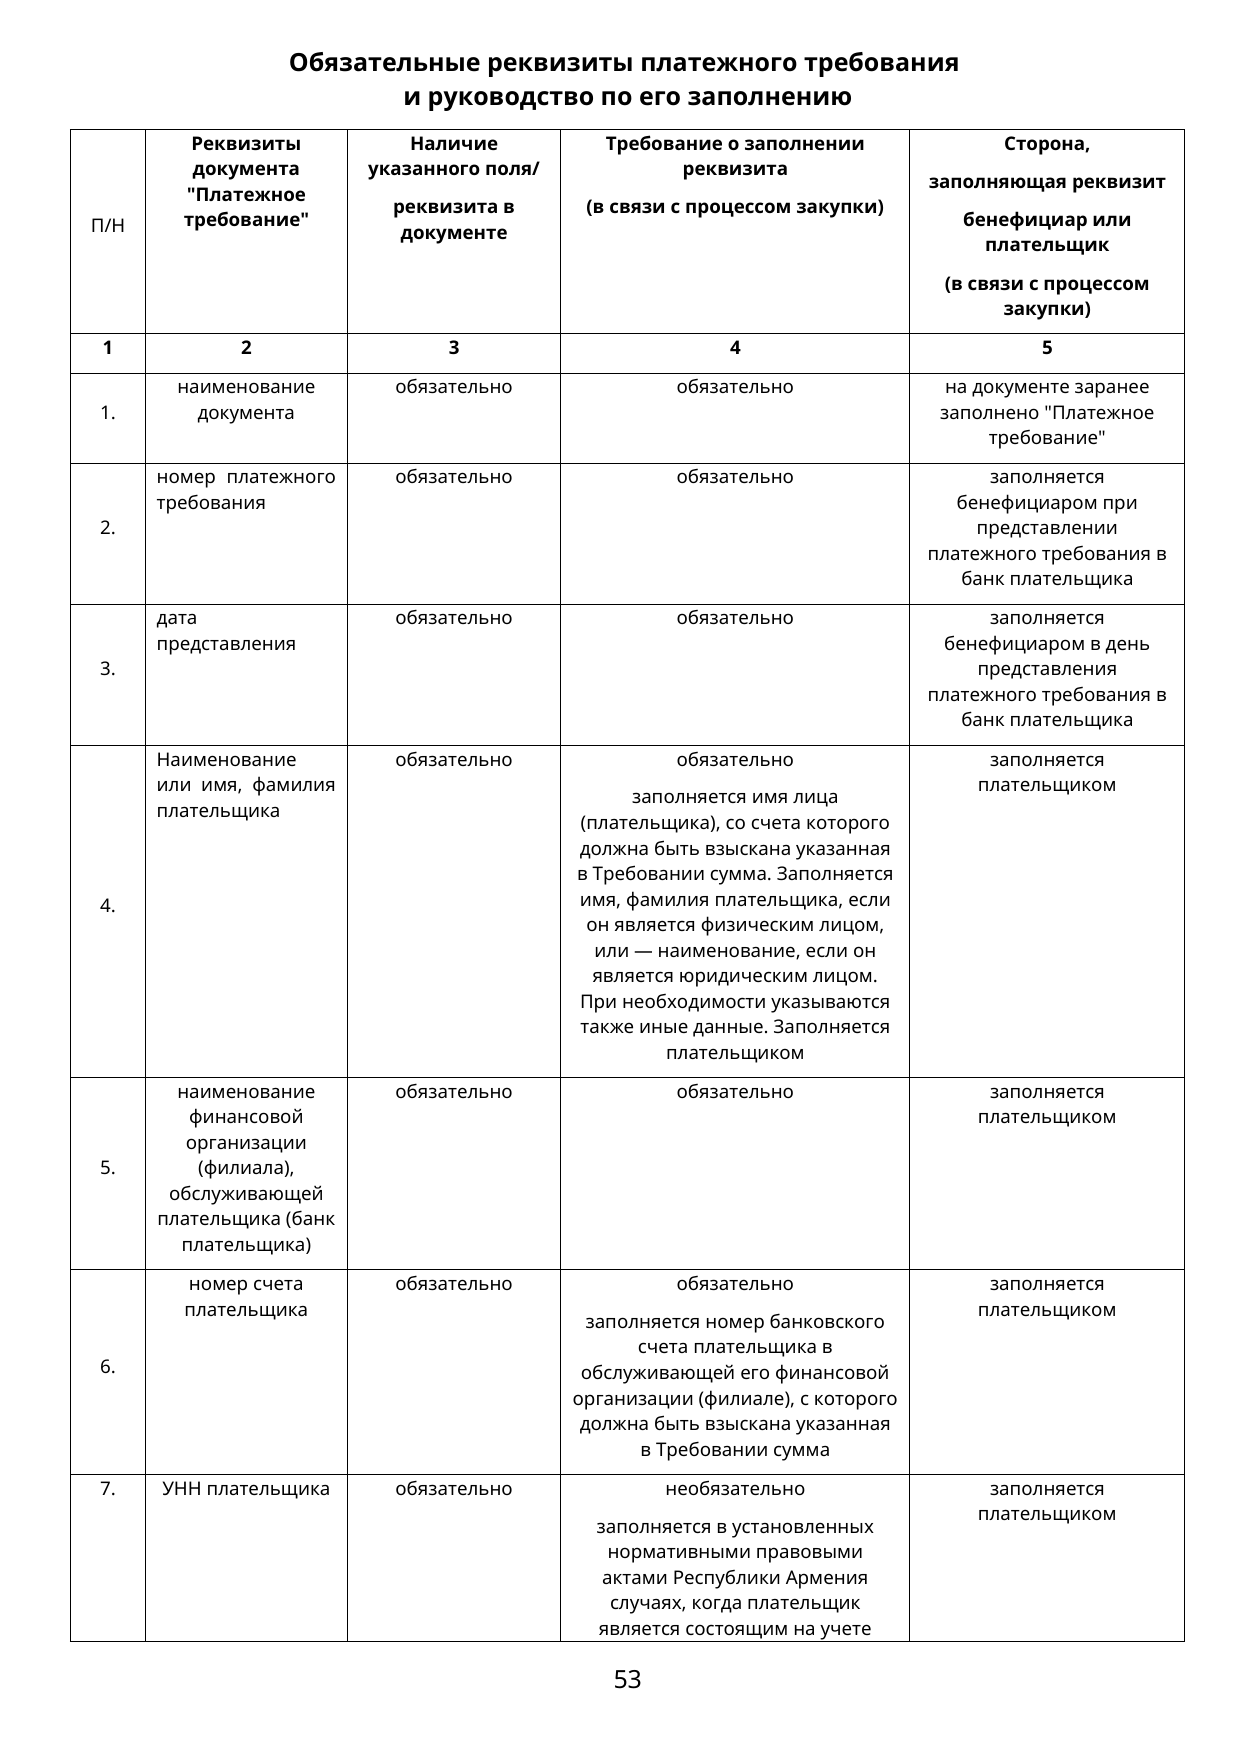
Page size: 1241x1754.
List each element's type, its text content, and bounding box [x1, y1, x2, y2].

table_cell дата представления [146, 605, 347, 745]
table_cell обязательно заполняется номер банковского счета плательщика в обслуживающей его финансовой организации (филиале), с которого должна быть взыскана указанная в Требовании сумма [561, 1270, 909, 1474]
table_cell 3 [348, 334, 560, 372]
table_header Сторона, заполняющая реквизит бенефициар или плательщик (в связи с процессом закупки) [910, 130, 1184, 333]
table_cell обязательно [348, 605, 560, 745]
table_cell 3. [71, 605, 145, 745]
table_cell 4 [561, 334, 909, 372]
table_cell обязательно [561, 374, 909, 462]
table_cell 5. [71, 1078, 145, 1269]
table_cell обязательно [348, 1270, 560, 1474]
table_header П/Н [71, 130, 145, 333]
table_cell наименование документа [146, 374, 347, 462]
table_cell заполняется плательщиком [910, 1475, 1184, 1641]
table_cell номер счета плательщика [146, 1270, 347, 1474]
table_cell наименование финансовой организации (филиала), обслуживающей плательщика (банк плательщика) [146, 1078, 347, 1269]
table_cell заполняется плательщиком [910, 746, 1184, 1077]
table_cell обязательно [348, 1078, 560, 1269]
table_cell заполняется бенефициаром в день представления платежного требования в банк плательщика [910, 605, 1184, 745]
table_cell 2. [71, 464, 145, 604]
table_cell обязательно [348, 374, 560, 462]
table_cell обязательно [561, 605, 909, 745]
text Обязательные реквизиты платежного требования и руководство по его заполнению [133, 44, 1122, 112]
table_header Наличие указанного поля/ реквизита в документе [348, 130, 560, 333]
table_cell 1. [71, 374, 145, 462]
table_cell 7. [71, 1475, 145, 1641]
table_cell номер платежного требования [146, 464, 347, 604]
table_cell 6. [71, 1270, 145, 1474]
table_cell обязательно [348, 1475, 560, 1641]
table_cell УНН плательщика [146, 1475, 347, 1641]
table_cell обязательно заполняется имя лица (плательщика), со счета которого должна быть взыскана указанная в Требовании сумма. Заполняется имя, фамилия плательщика, если он является физическим лицом, или — наименование, если он является юридическим лицом. При необходимости указываются также иные данные. Заполняется плательщиком [561, 746, 909, 1077]
table_cell 2 [146, 334, 347, 372]
table_cell заполняется плательщиком [910, 1270, 1184, 1474]
table_header Реквизиты документа "Платежное требование" [146, 130, 347, 333]
table_cell 4. [71, 746, 145, 1077]
table_cell Наименование или имя, фамилия плательщика [146, 746, 347, 1077]
table_cell заполняется бенефициаром при представлении платежного требования в банк плательщика [910, 464, 1184, 604]
table_cell обязательно [348, 464, 560, 604]
table_header Требование о заполнении реквизита (в связи с процессом закупки) [561, 130, 909, 333]
table_cell обязательно [561, 1078, 909, 1269]
table_cell заполняется плательщиком [910, 1078, 1184, 1269]
table_cell обязательно [348, 746, 560, 1077]
table_cell 1 [71, 334, 145, 372]
table_cell 5 [910, 334, 1184, 372]
table_cell обязательно [561, 464, 909, 604]
table_cell на документе заранее заполнено "Платежное требование" [910, 374, 1184, 462]
